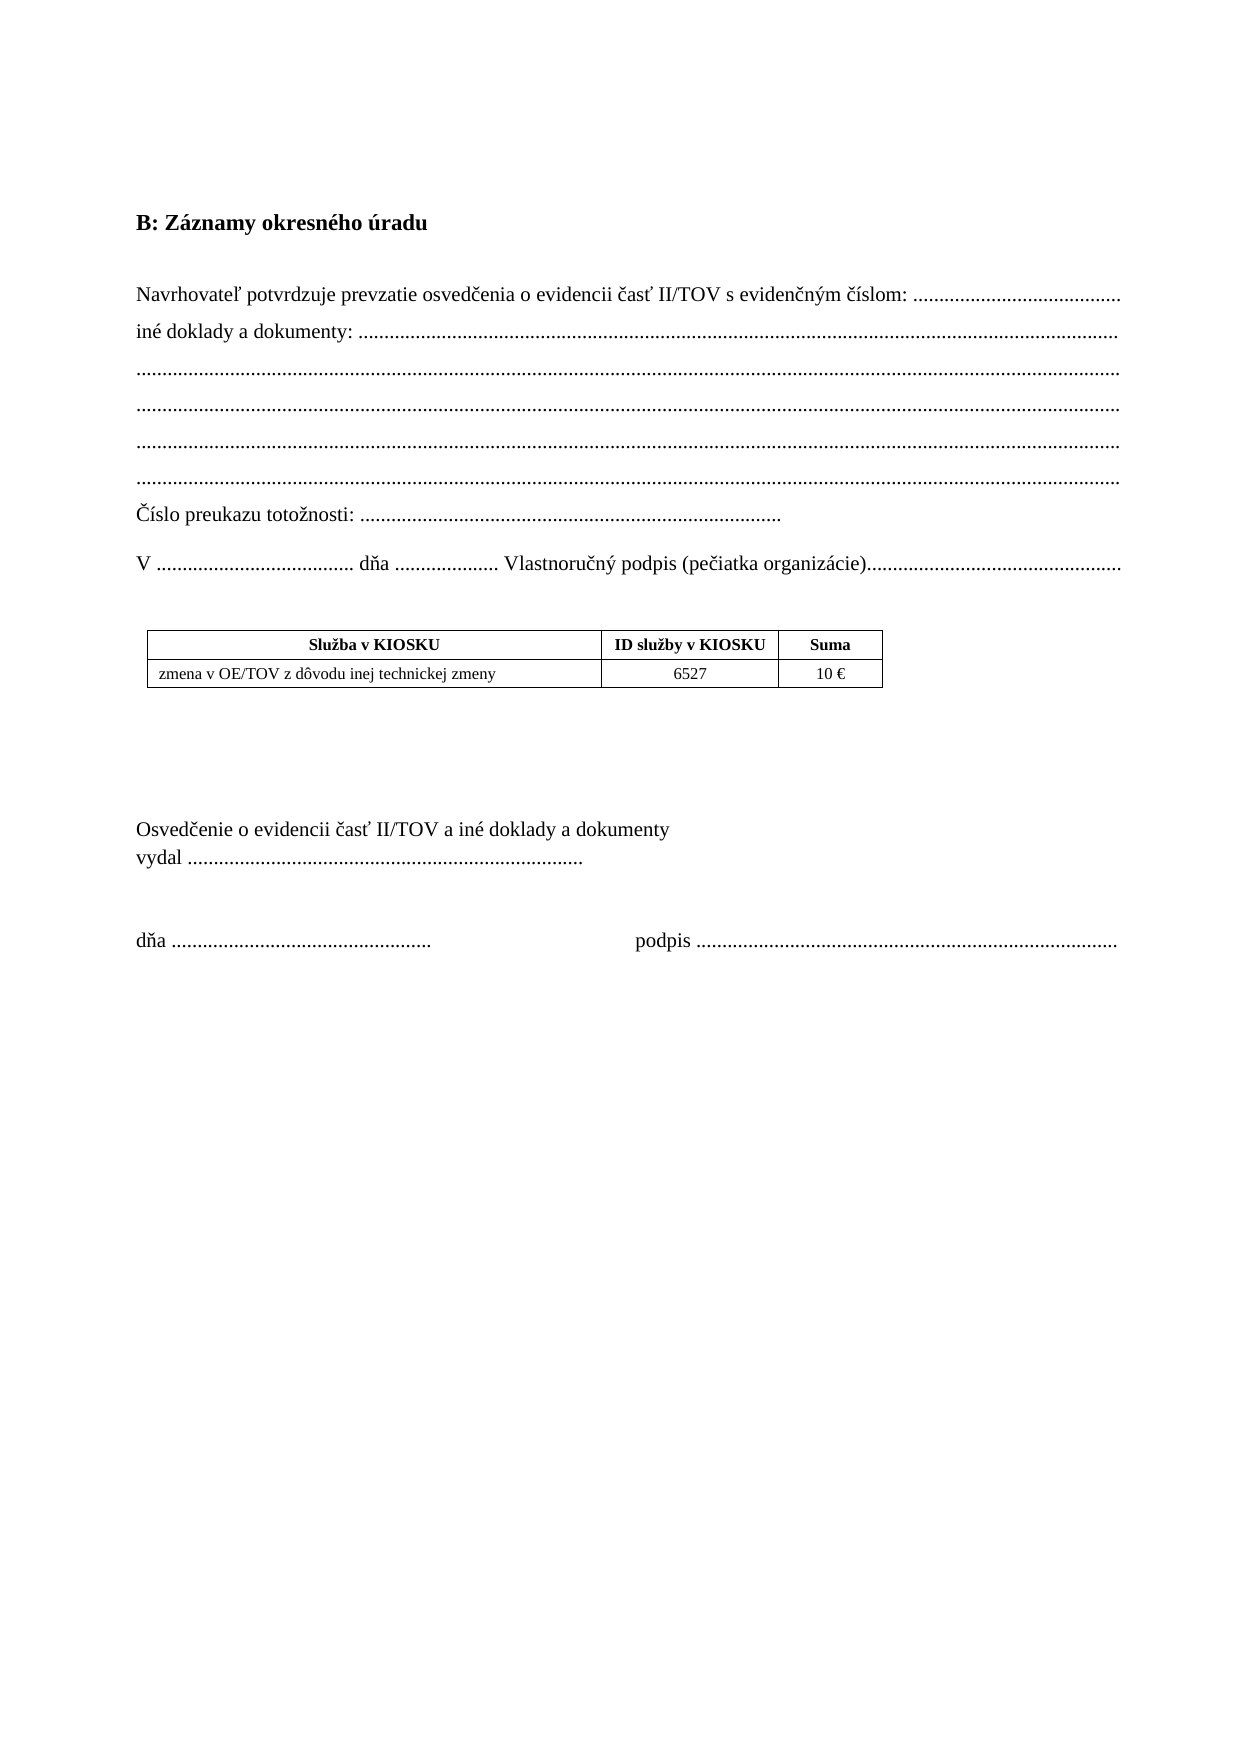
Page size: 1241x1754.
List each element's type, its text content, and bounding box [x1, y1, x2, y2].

text V ...................................... dňa .................... Vlastnoručný podpis (pečiatka organizácie)................................................. [136, 551, 1122, 575]
text ............................................................................................................................................................................................. [136, 356, 1122, 379]
text ............................................................................................................................................................................................. [136, 465, 1122, 489]
text dňa .................................................. podpis ................................................................................. [136, 928, 1122, 952]
table_cell zmena v OE/TOV z dôvodu inej technickej zmeny [148, 660, 601, 687]
table_header ID služby v KIOSKU [602, 631, 778, 658]
table_cell 10 € [779, 660, 882, 687]
text ............................................................................................................................................................................................. [136, 392, 1122, 416]
text Navrhovateľ potvrdzuje prevzatie osvedčenia o evidencii časť II/TOV s evidenčným číslom: ........................................ [136, 282, 1122, 306]
text ............................................................................................................................................................................................. [136, 429, 1122, 453]
text Číslo preukazu totožnosti: ................................................................................. [136, 502, 1122, 526]
text iné doklady a dokumenty: .................................................................................................................................................. [136, 319, 1122, 343]
table_header Suma [779, 631, 882, 658]
text Osvedčenie o evidencii časť II/TOV a iné doklady a dokumenty vydal ............................................................................ [136, 817, 1122, 869]
table_header Služba v KIOSKU [148, 631, 601, 658]
text B: Záznamy okresného úradu [136, 209, 1122, 236]
table_cell 6527 [602, 660, 778, 687]
